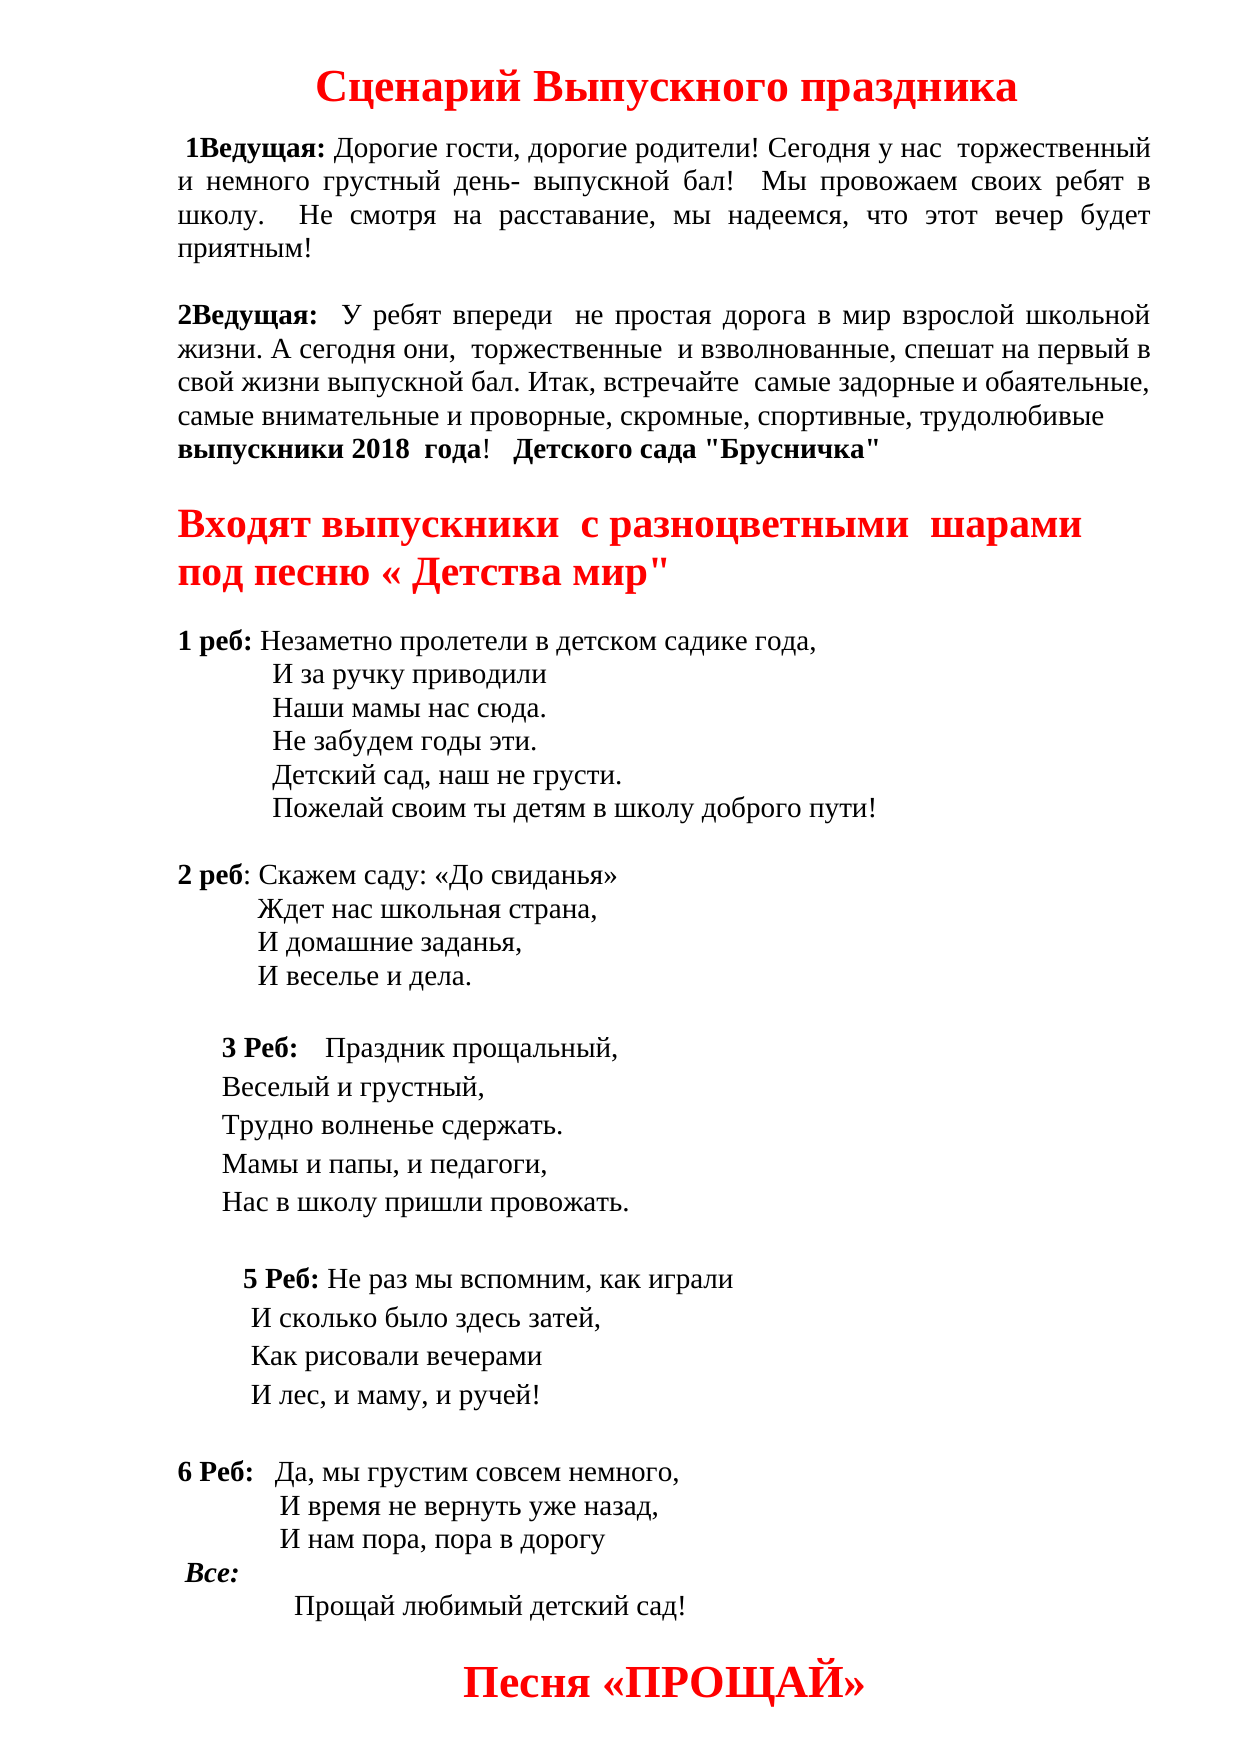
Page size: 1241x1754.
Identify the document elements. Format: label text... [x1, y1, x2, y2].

text 1Ведущая: Дорогие гости, дорогие родители! Сегодня у нас торжественный и немного грустный день- выпускной бал! Мы провожаем своих ребят в школу. Не смотря на расставание, мы надеемся, что этот вечер будет приятным! [177, 130, 1152, 264]
text Все: [177, 1555, 1152, 1588]
text И веселье и дела. [177, 958, 1152, 992]
text И домашние заданья, [177, 924, 1152, 958]
text Ждет нас школьная страна, [177, 891, 1152, 924]
text Детский сад, наш не грусти. [177, 757, 1152, 790]
text 2Ведущая: У ребят впереди не простая дорога в мир взрослой школьной жизни. А сегодня они, торжественные и взволнованные, спешат на первый в свой жизни выпускной бал. Итак, встречайте самые задорные и обаятельные, [177, 297, 1152, 398]
text Прощай любимый детский сад! [177, 1588, 1152, 1622]
text выпускники 2018 года! Детского сада "Брусничка" [177, 432, 1152, 465]
text Не забудем годы эти. [177, 723, 1152, 757]
text И нам пора, пора в дорогу [177, 1521, 1152, 1555]
text И время не вернуть уже назад, [177, 1488, 1152, 1521]
text Сценарий Выпускного праздника [177, 59, 1152, 112]
text 3 Реб: Праздник прощальный, Веселый и грустный, Трудно волненье сдержать. Мамы и папы, и педагоги, Нас в школу пришли провожать. [222, 1030, 1152, 1218]
text 2 реб: Скажем саду: «До свиданья» [177, 857, 1152, 891]
text Пожелай своим ты детям в школу доброго пути! [177, 790, 1152, 824]
text самые внимательные и проворные, скромные, спортивные, трудолюбивые [177, 398, 1152, 432]
text Входят выпускники с разноцветными шарами под песню « Детства мир" [177, 499, 1152, 594]
text Песня «ПРОЩАЙ» [177, 1655, 1152, 1707]
text И за ручку приводили [177, 656, 1152, 690]
text 5 Реб: Не раз мы вспомним, как играли И сколько было здесь затей, Как рисовали вечерами И лес, и маму, и ручей! [177, 1261, 1152, 1411]
text 1 реб: Незаметно пролетели в детском садике года, [177, 623, 1152, 656]
text Наши мамы нас сюда. [177, 690, 1152, 723]
text 6 Реб: Да, мы грустим совсем немного, [177, 1454, 1152, 1488]
